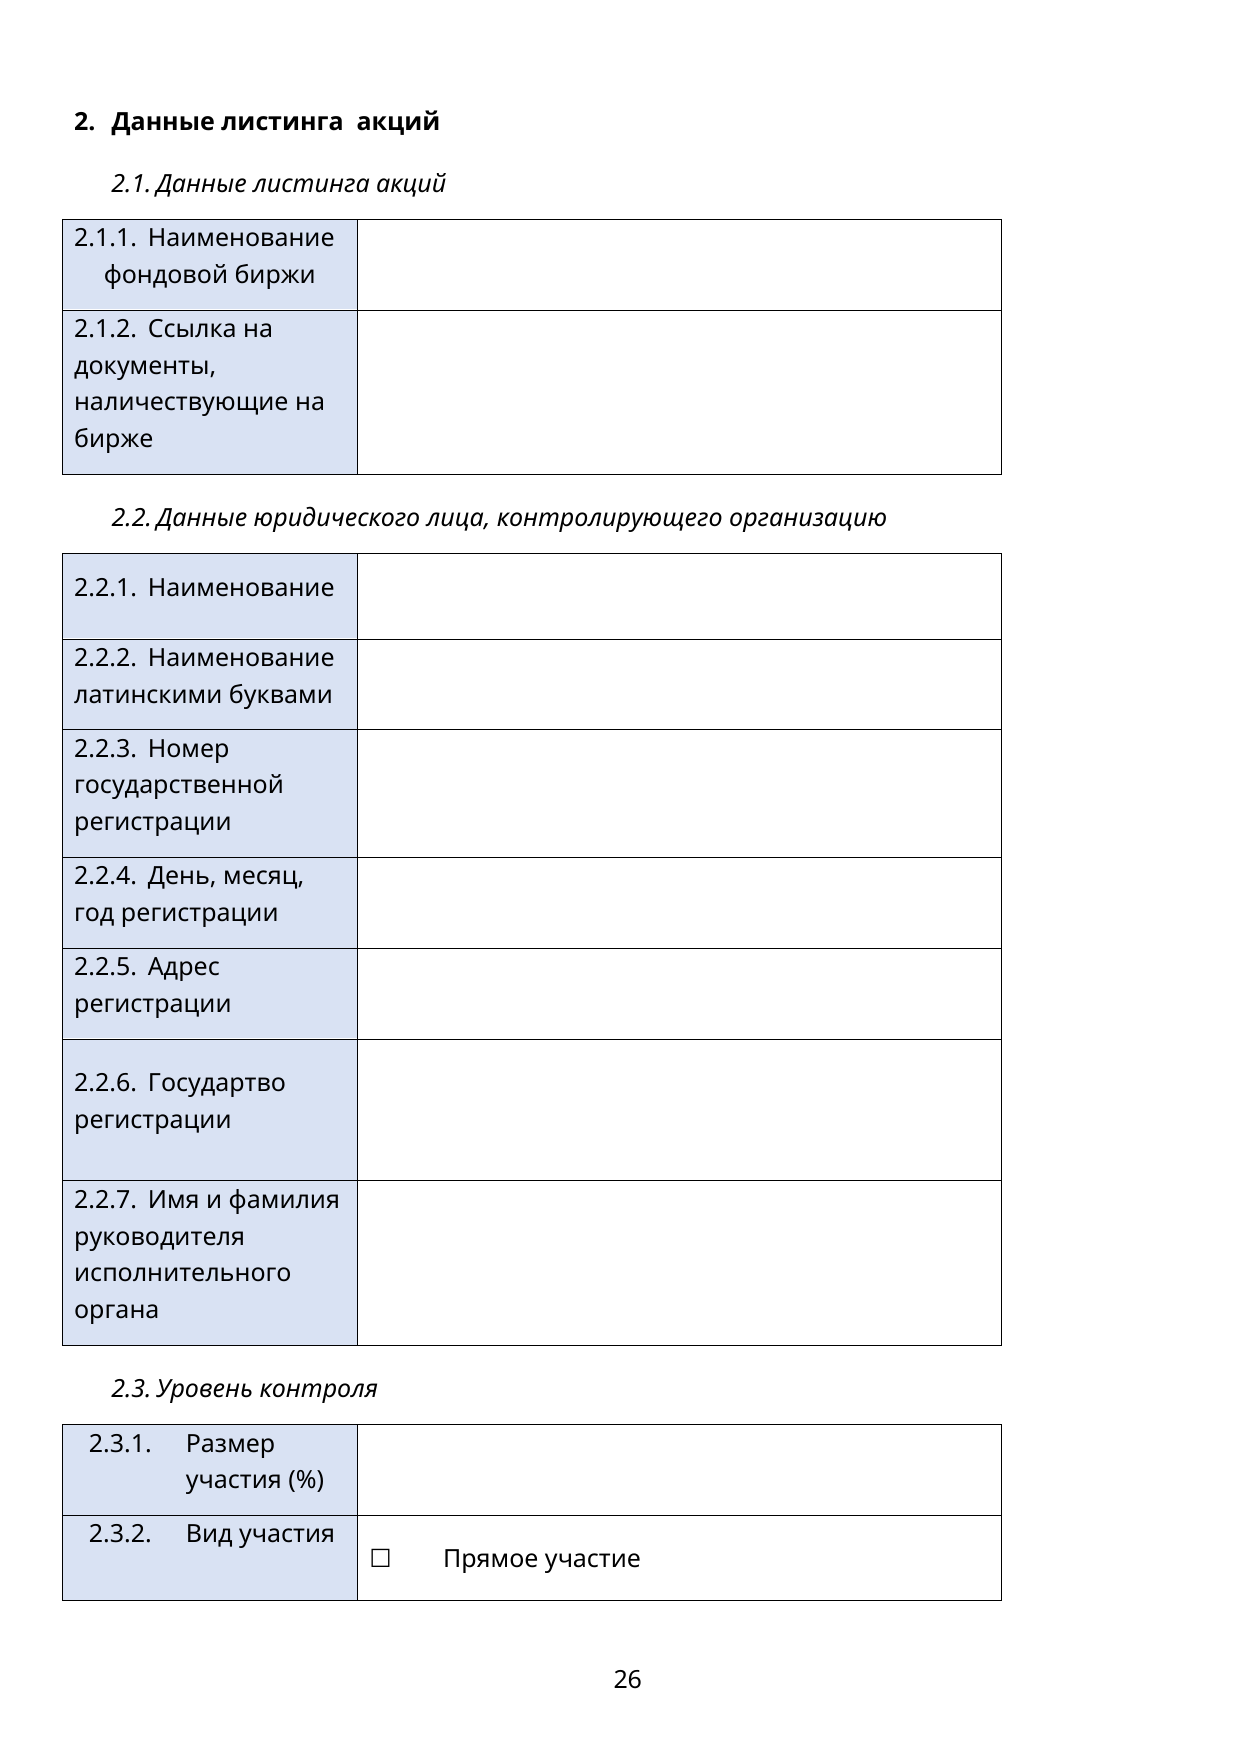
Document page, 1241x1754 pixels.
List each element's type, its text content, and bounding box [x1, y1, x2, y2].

list Данные юридического лица, контролирующего организацию [111, 500, 1181, 534]
table_cell Наименование латинскими буквами [63, 640, 357, 729]
table_cell [358, 730, 1001, 857]
table_cell Ссылка на документы, наличествующие на бирже [63, 311, 357, 474]
table_cell Имя и фамилия руководителя исполнительного органа [63, 1181, 357, 1345]
table_cell [358, 949, 1001, 1038]
table_cell Государтво регистрации [63, 1040, 357, 1180]
table_cell День, месяц, год регистрации [63, 858, 357, 948]
table_cell Вид участия [63, 1516, 357, 1600]
table_header [358, 554, 1001, 638]
table_cell [358, 1040, 1001, 1180]
table_header Наименование [63, 554, 357, 638]
list Уровень контроля [111, 1371, 1181, 1405]
table_cell [358, 858, 1001, 948]
table_header [358, 220, 1001, 309]
table_cell [358, 640, 1001, 729]
table_cell [358, 311, 1001, 474]
list Данные листинга акций [111, 165, 1181, 199]
table_header Наименование фондовой биржи [63, 220, 357, 309]
table_header [358, 1425, 1001, 1515]
table_cell Номер государственной регистрации [63, 730, 357, 857]
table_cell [358, 1516, 1001, 1600]
table_cell Адрес регистрации [63, 949, 357, 1038]
table_header Размер участия (%) [63, 1425, 357, 1515]
list Данные листинга акций [74, 103, 1181, 137]
table_cell [358, 1181, 1001, 1345]
